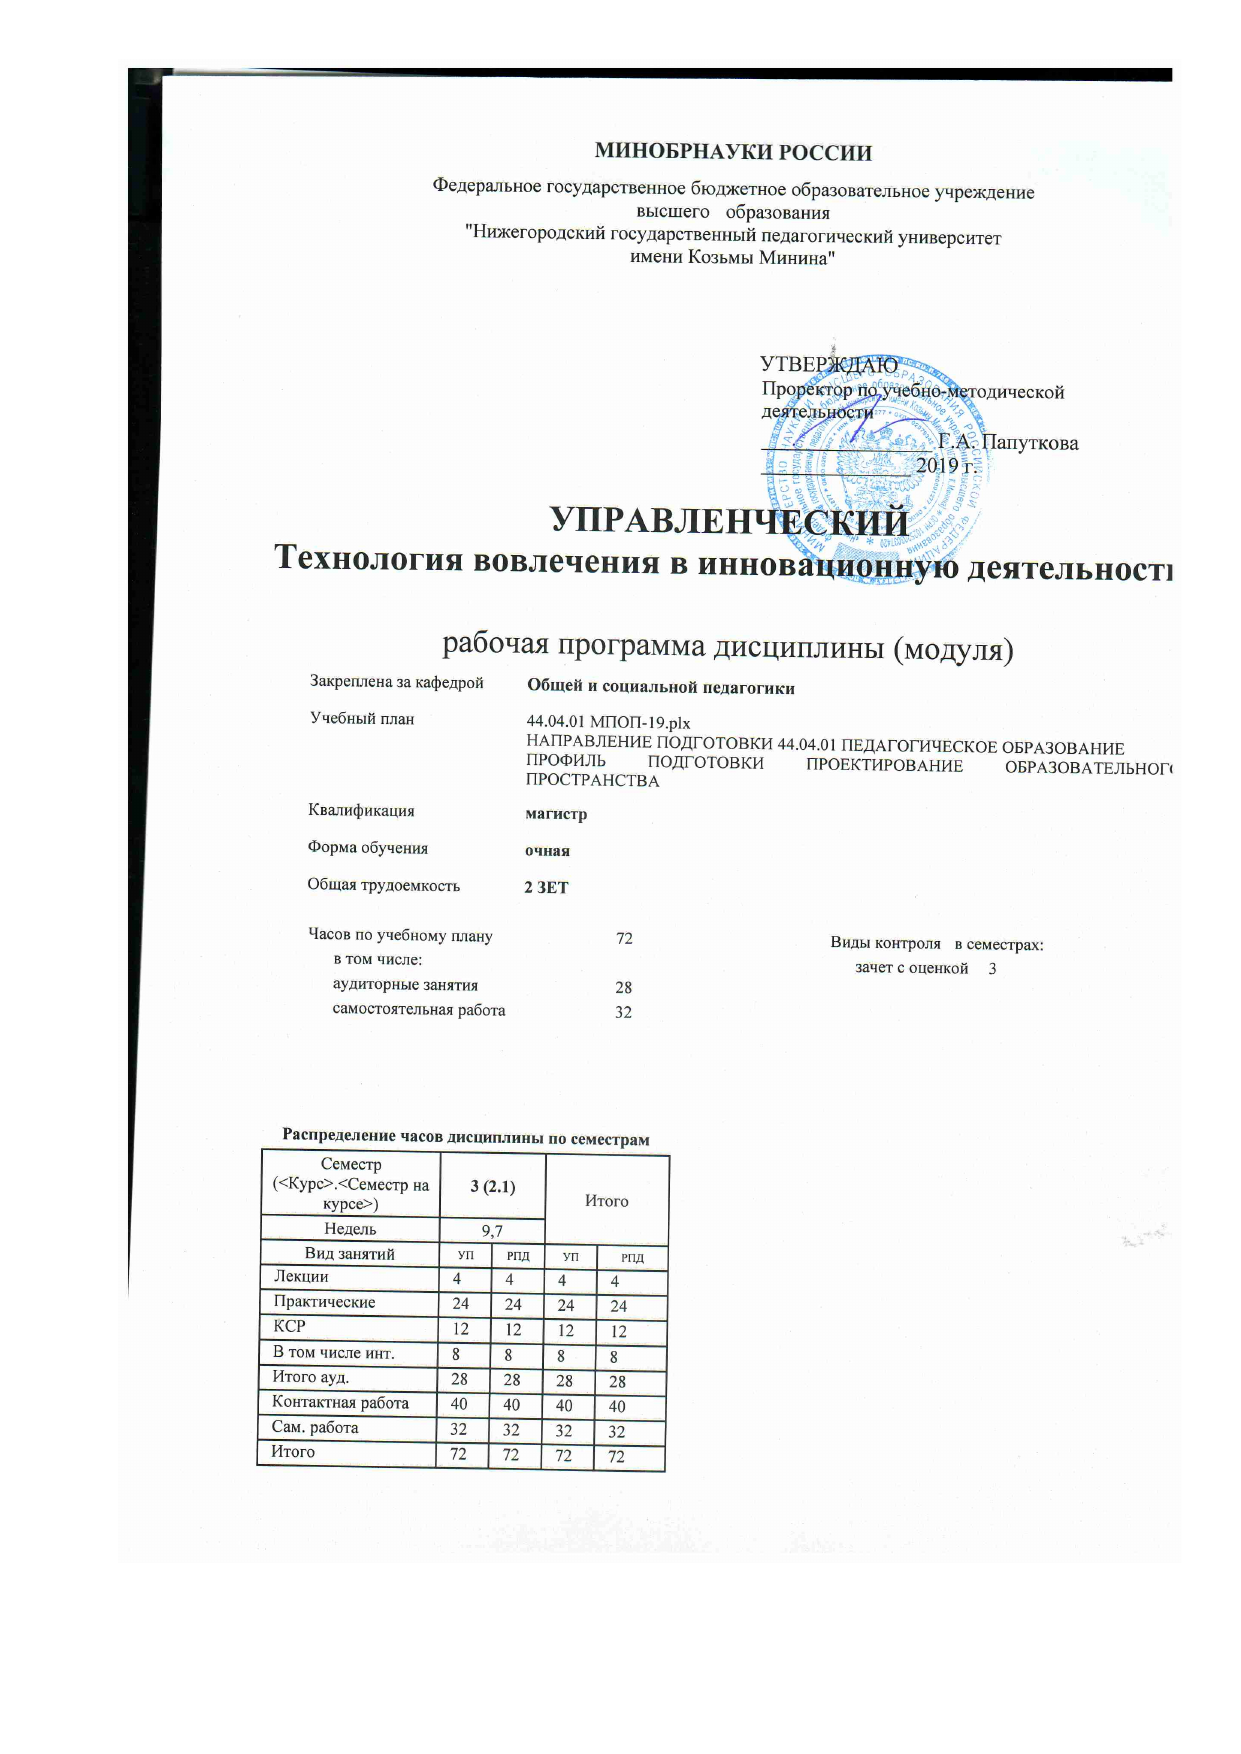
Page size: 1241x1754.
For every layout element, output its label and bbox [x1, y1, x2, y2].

picture [118, 59, 1182, 1563]
